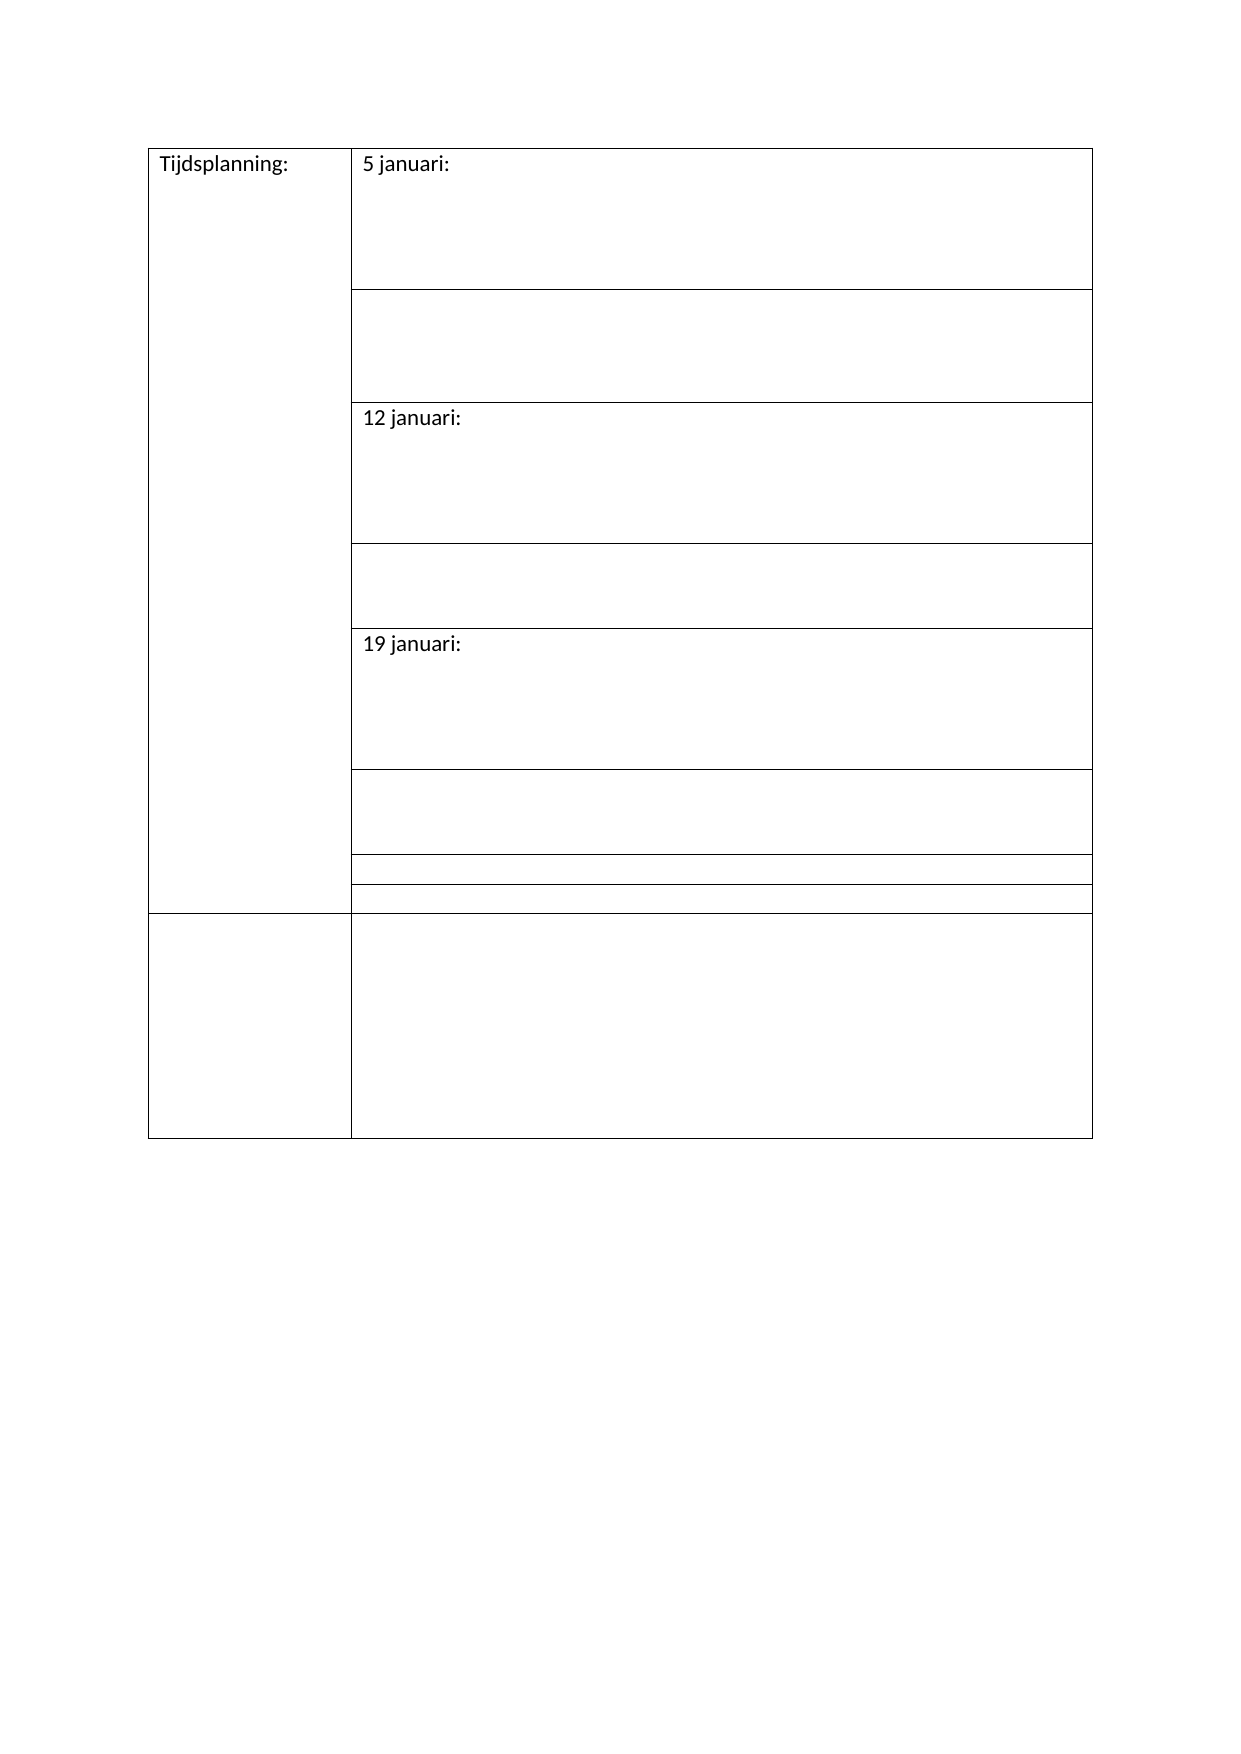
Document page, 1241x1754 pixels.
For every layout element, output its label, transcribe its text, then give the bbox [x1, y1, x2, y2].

table_cell 12 januari: [352, 403, 1092, 543]
table_cell [352, 855, 1092, 883]
table_cell 5 januari: [352, 149, 1092, 289]
table_cell 19 januari: [352, 629, 1092, 769]
table_cell [352, 914, 1092, 1138]
table_cell [352, 770, 1092, 854]
table_cell [352, 885, 1092, 912]
table_cell Tijdsplanning: [149, 149, 351, 912]
table_cell [149, 914, 351, 1138]
table_cell [352, 544, 1092, 628]
table_cell [352, 290, 1092, 402]
